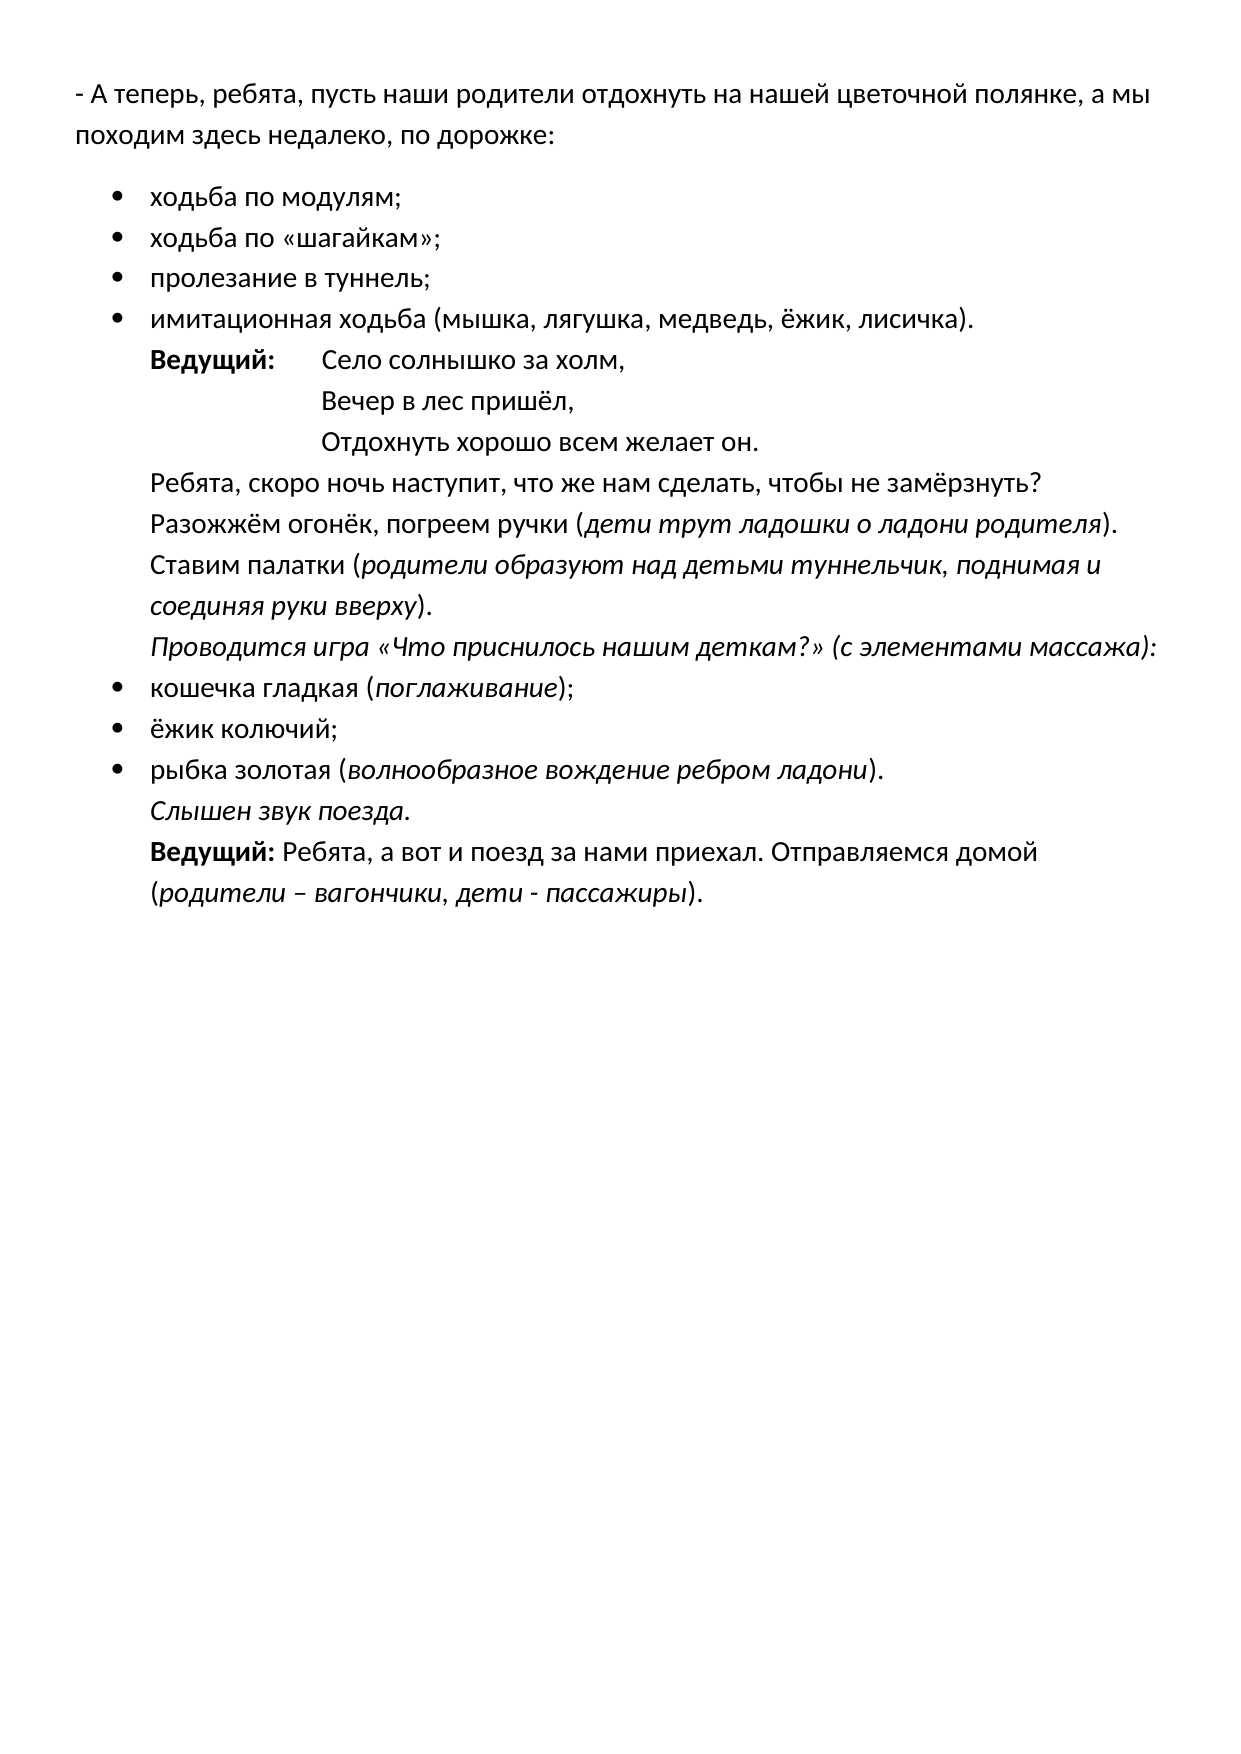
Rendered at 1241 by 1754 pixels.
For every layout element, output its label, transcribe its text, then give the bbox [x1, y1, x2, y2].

list ходьба по модулям; [112, 178, 1165, 213]
list ходьба по «шагайкам»; [112, 219, 1165, 254]
list Ведущий: Село солнышко за холм, [150, 341, 1165, 377]
list Ведущий: Ребята, а вот и поезд за нами приехал. Отправляемся домой (родители – вагончики, дети - пассажиры). [150, 833, 1165, 909]
list Ребята, скоро ночь наступит, что же нам сделать, чтобы не замёрзнуть? Разожжём огонёк, погреем ручки (дети трут ладошки о ладони родителя). Ставим палатки (родители образуют над детьми туннельчик, поднимая и соединяя руки вверху). [150, 464, 1165, 623]
list Слышен звук поезда. [150, 792, 1165, 827]
list ёжик колючий; [112, 710, 1165, 746]
list Проводится игра «Что приснилось нашим деткам?» (с элементами массажа): [150, 628, 1165, 664]
list пролезание в туннель; [112, 259, 1165, 295]
text - А теперь, ребята, пусть наши родители отдохнуть на нашей цветочной полянке, а мы походим здесь недалеко, по дорожке: [75, 75, 1165, 152]
list рыбка золотая (волнообразное вождение ребром ладони). [112, 751, 1165, 786]
list Отдохнуть хорошо всем желает он. [150, 423, 1165, 459]
list кошечка гладкая (поглаживание); [112, 669, 1165, 704]
list Вечер в лес пришёл, [150, 382, 1165, 418]
list имитационная ходьба (мышка, лягушка, медведь, ёжик, лисичка). [112, 301, 1165, 336]
